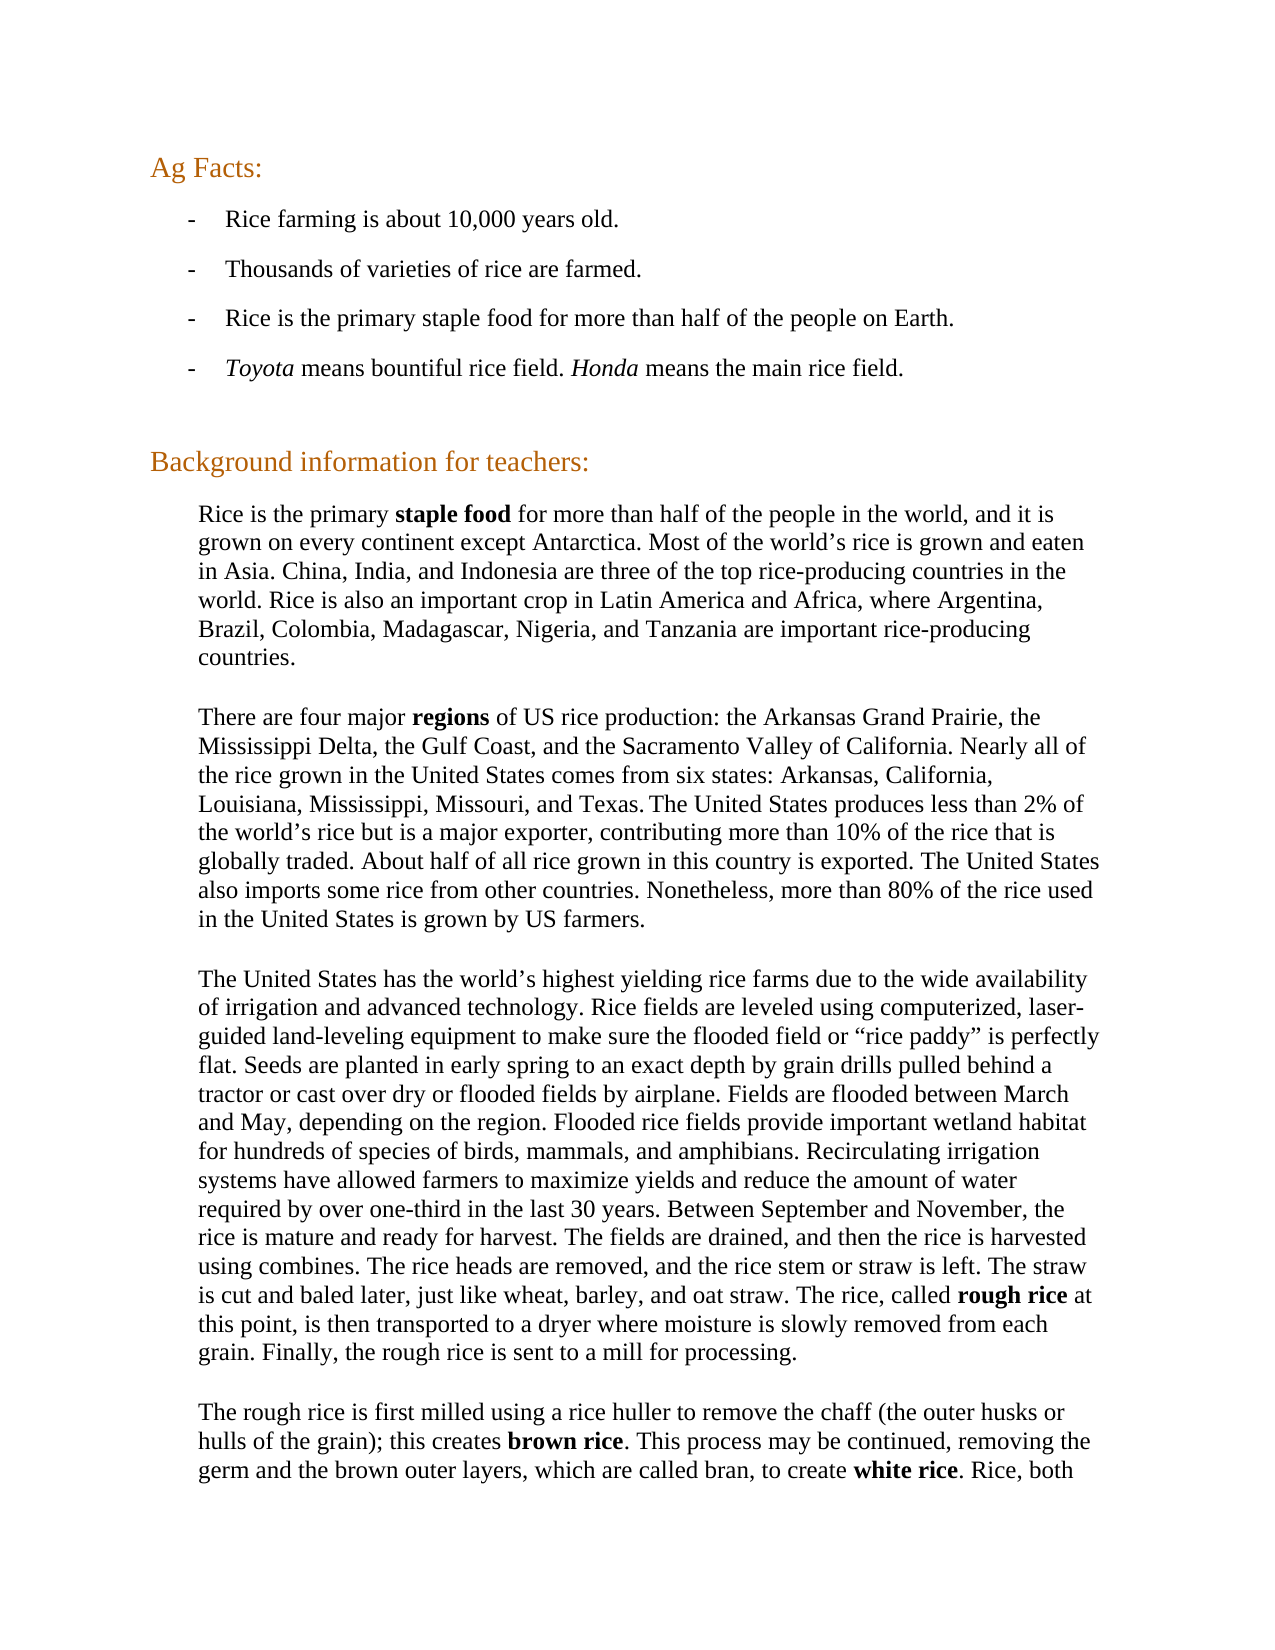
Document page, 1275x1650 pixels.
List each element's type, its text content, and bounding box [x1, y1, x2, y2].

text Rice is the primary staple food for more than half of the people in the world, and it is grown on every continent except Antarctica. Most of the world’s rice is grown and eaten in Asia. China, India, and Indonesia are three of the top rice-producing countries in the world. Rice is also an important crop in Latin America and Africa, where Argentina, Brazil, Colombia, Madagascar, Nigeria, and Tanzania are important rice-producing countries. [198, 499, 1102, 671]
text There are four major regions of US rice production: the Arkansas Grand Prairie, the Mississippi Delta, the Gulf Coast, and the Sacramento Valley of California. Nearly all of the rice grown in the United States comes from six states: Arkansas, California, Louisiana, Mississippi, Missouri, and Texas. The United States produces less than 2% of the world’s rice but is a major exporter, contributing more than 10% of the rice that is globally traded. About half of all rice grown in this country is exported. The United States also imports some rice from other countries. Nonetheless, more than 80% of the rice used in the United States is grown by US farmers. [198, 702, 1102, 932]
subtitle Ag Facts: [150, 150, 1125, 183]
list Toyota means bountiful rice field. Honda means the main rice field. [187, 353, 1102, 382]
list Thousands of varieties of rice are farmed. [187, 254, 1102, 283]
list Rice is the primary staple food for more than half of the people on Earth. [187, 303, 1102, 332]
list Rice farming is about 10,000 years old. [187, 204, 1102, 233]
text The United States has the world’s highest yielding rice farms due to the wide availability of irrigation and advanced technology. Rice fields are leveled using computerized, laser-guided land-leveling equipment to make sure the flooded field or “rice paddy” is perfectly flat. Seeds are planted in early spring to an exact depth by grain drills pulled behind a tractor or cast over dry or flooded fields by airplane. Fields are flooded between March and May, depending on the region. Flooded rice fields provide important wetland habitat for hundreds of species of birds, mammals, and amphibians. Recirculating irrigation systems have allowed farmers to maximize yields and reduce the amount of water required by over one-third in the last 30 years. Between September and November, the rice is mature and ready for harvest. The fields are drained, and then the rice is harvested using combines. The rice heads are removed, and the rice stem or straw is left. The straw is cut and baled later, just like wheat, barley, and oat straw. The rice, called rough rice at this point, is then transported to a dryer where moisture is slowly removed from each grain. Finally, the rough rice is sent to a mill for processing. [198, 964, 1102, 1366]
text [198, 1397, 1102, 1484]
subtitle Background information for teachers: [150, 444, 1125, 478]
